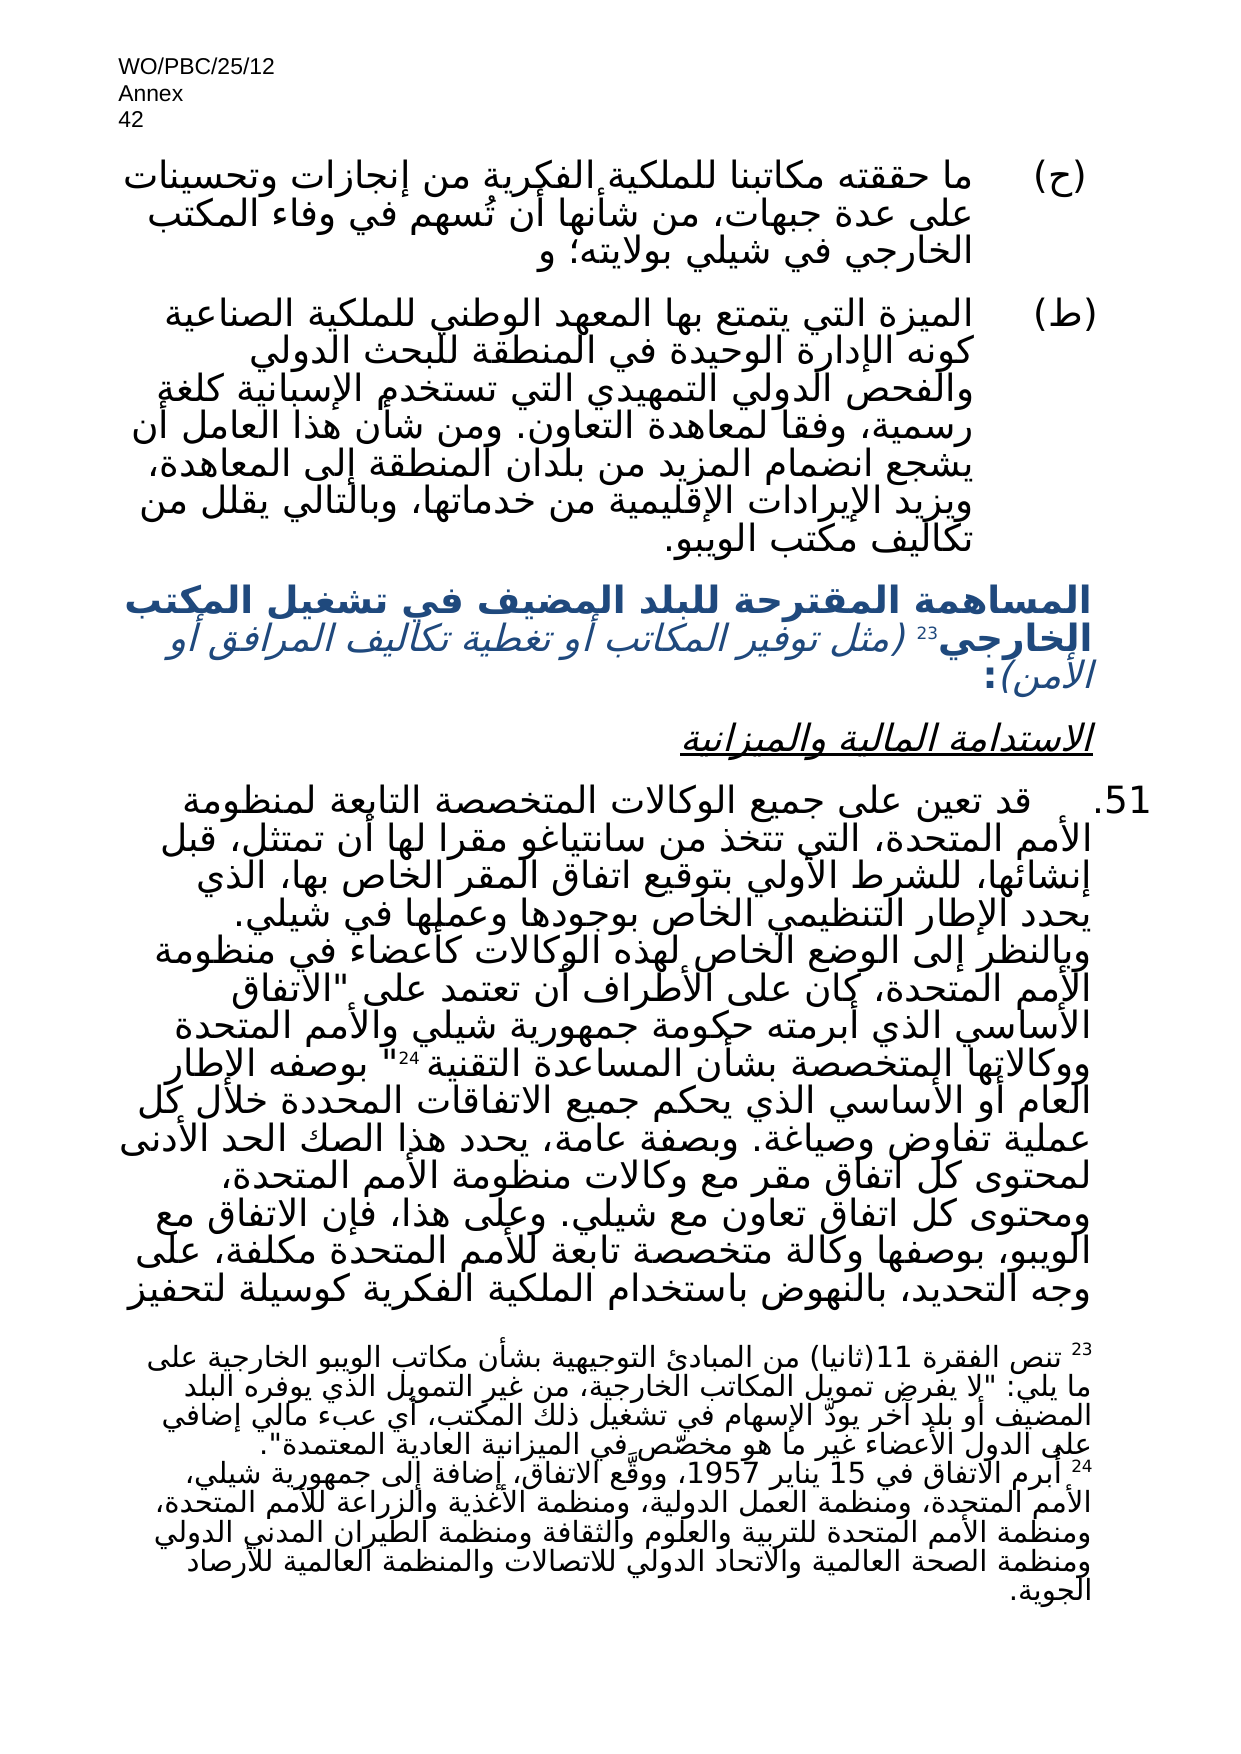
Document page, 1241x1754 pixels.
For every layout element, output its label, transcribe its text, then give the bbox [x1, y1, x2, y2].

text الاستدامة المالية والميزانية [118, 721, 1092, 758]
text المساهمة المقترحة للبلد المضيف في تشغيل المكتب الخارجي (مثل توفير المكاتب أو تغطية تكاليف المرافق أو الأمن): [118, 583, 1092, 696]
list ما حققته مكاتبنا للملكية الفكرية من إنجازات وتحسينات على عدة جبهات، من شأنها أن تُسهم في وفاء المكتب الخارجي في شيلي بولايته؛ و [118, 158, 1033, 271]
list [118, 783, 1092, 1308]
list الميزة التي يتمتع بها المعهد الوطني للملكية الصناعية كونه الإدارة الوحيدة في المنطقة للبحث الدولي والفحص الدولي التمهيدي التي تستخدم الإسبانية كلغة رسمية، وفقا لمعاهدة التعاون. ومن شأن هذا العامل أن يشجع انضمام المزيد من بلدان المنطقة إلى المعاهدة، ويزيد الإيرادات الإقليمية من خدماتها، وبالتالي يقلل من تكاليف مكتب الويبو. [118, 296, 1033, 558]
